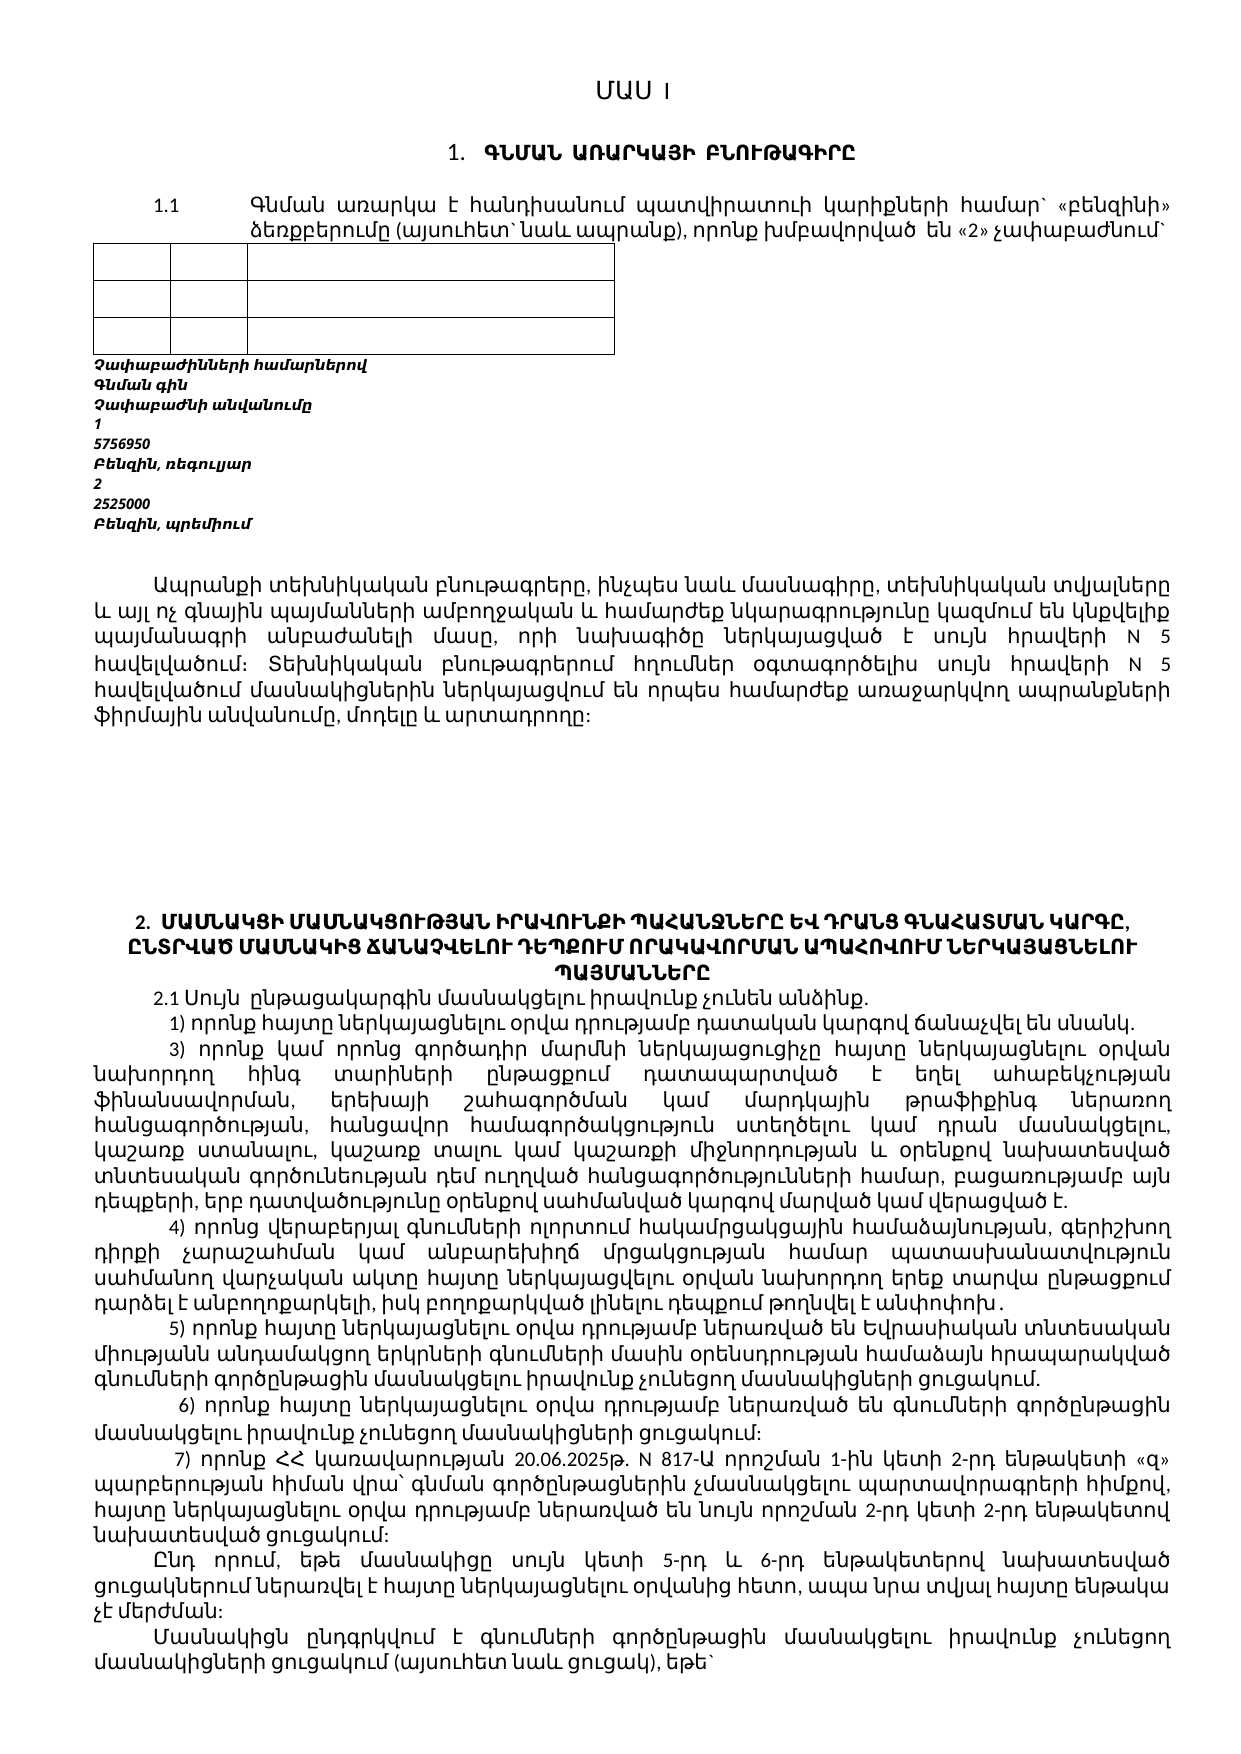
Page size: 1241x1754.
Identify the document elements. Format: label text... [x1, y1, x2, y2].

text 7) որոնք ՀՀ կառավարության 20.06.2025թ. N 817-Ա որոշման 1-ին կետի 2-րդ ենթակետի «զ» պարբերության հիման վրա՝ գնման գործընթացներին չմասնակցելու պարտավորագրերի հիմքով, հայտը ներկայացնելու օրվա դրությամբ ներառված են նույն որոշման 2-րդ կետի 2-րդ ենթակետով նախատեսված ցուցակում: [94, 1446, 1171, 1548]
subtitle Գնման առարկա է հանդիսանում պատվիրատուի կարիքների համար` «բենզինի» ձեռքբերումը (այսուհետ` նաև ապրանք), որոնք խմբավորված են «2» չափաբաժնում` [153, 192, 1171, 243]
text 1) որոնք հայտը ներկայացնելու օրվա դրությամբ դատական կարգով ճանաչվել են սնանկ. [94, 1011, 1171, 1036]
text Ապրանքի տեխնիկական բնութագրերը, ինչպես նաև մասնագիրը, տեխնիկական տվյալները և այլ ոչ գնային պայմանների ամբողջական և համարժեք նկարագրությունը կազմում են կնքվելիք պայմանագրի անբաժանելի մասը, որի նախագիծը ներկայացված է սույն հրավերի N 5 հավելվածում։ Տեխնիկական բնութագրերում հղումներ օգտագործելիս սույն հրավերի N 5 հավելվածում մասնակիցներին ներկայացվում են որպես համարժեք առաջարկվող ապրանքների ֆիրմային անվանումը, մոդելը և արտադրողը: [94, 572, 1171, 728]
text 4) որոնց վերաբերյալ գնումների ոլորտում հակամրցակցային համաձայնության, գերիշխող դիրքի չարաշահման կամ անբարեխիղճ մրցակցության համար պատասխանատվություն սահմանող վարչական ակտը հայտը ներկայացվելու օրվան նախորդող երեք տարվա ընթացքում դարձել է անբողոքարկելի, իսկ բողոքարկված լինելու դեպքում թողնվել է անփոփոխ․ [94, 1214, 1171, 1316]
text Մասնակիցն ընդգրկվում է գնումների գործընթացին մասնակցելու իրավունք չունեցող մասնակիցների ցուցակում (այսուհետ նաև ցուցակ), եթե` [94, 1624, 1171, 1675]
text Ընդ որում, եթե մասնակիցը սույն կետի 5-րդ և 6-րդ ենթակետերով նախատեսված ցուցակներում ներառվել է հայտը ներկայացնելու օրվանից հետո, ապա նրա տվյալ հայտը ենթակա չէ մերժման: [94, 1548, 1171, 1624]
text 6) որոնք հայտը ներկայացնելու օրվա դրությամբ ներառված են գնումների գործընթացին մասնակցելու իրավունք չունեցող մասնակիցների ցուցակում: [94, 1392, 1171, 1446]
text 5) որոնք հայտը ներկայացնելու օրվա դրությամբ ներառված են Եվրասիական տնտեսական միությանն անդամակցող երկրների գնումների մասին օրենսդրության համաձայն հրապարակված գնումների գործընթացին մասնակցելու իրավունք չունեցող մասնակիցների ցուցակում. [94, 1316, 1171, 1392]
text 2. ՄԱՍՆԱԿՑԻ ՄԱՍՆԱԿՑՈՒԹՅԱՆ ԻՐԱՎՈՒՆՔԻ ՊԱՀԱՆՋՆԵՐԸ ԵՎ ԴՐԱՆՑ ԳՆԱՀԱՏՄԱՆ ԿԱՐԳԸ, ԸՆՏՐՎԱԾ ՄԱՍՆԱԿԻՑ ՃԱՆԱՉՎԵԼՈՒ ԴԵՊՔՈՒՄ ՈՐԱԿԱՎՈՐՄԱՆ ԱՊԱՀՈՎՈՒՄ ՆԵՐԿԱՅԱՑՆԵԼՈՒ ՊԱՅՄԱՆՆԵՐԸ [94, 909, 1171, 985]
text 3) որոնք կամ որոնց գործադիր մարմնի ներկայացուցիչը հայտը ներկայացնելու օրվան նախորդող հինգ տարիների ընթացքում դատապարտված է եղել ահաբեկչության ֆինանսավորման, երեխայի շահագործման կամ մարդկային թրաֆիքինգ ներառող հանցագործության, հանցավոր համագործակցություն ստեղծելու կամ դրան մասնակցելու, կաշառք ստանալու, կաշառք տալու կամ կաշառքի միջնորդության և օրենքով նախատեսված տնտեսական գործունեության դեմ ուղղված հանցագործությունների համար, բացառությամբ այն դեպքերի, երբ դատվածությունը օրենքով սահմանված կարգով մարված կամ վերացված է. [94, 1036, 1171, 1214]
text 2.1 Սույն ընթացակարգին մասնակցելու իրավունք չունեն անձինք. [94, 985, 1171, 1011]
text ՄԱՍ I [94, 75, 1171, 106]
list ԳՆՄԱՆ ԱՌԱՐԿԱՅԻ ԲՆՈՒԹԱԳԻՐԸ [131, 136, 1171, 167]
